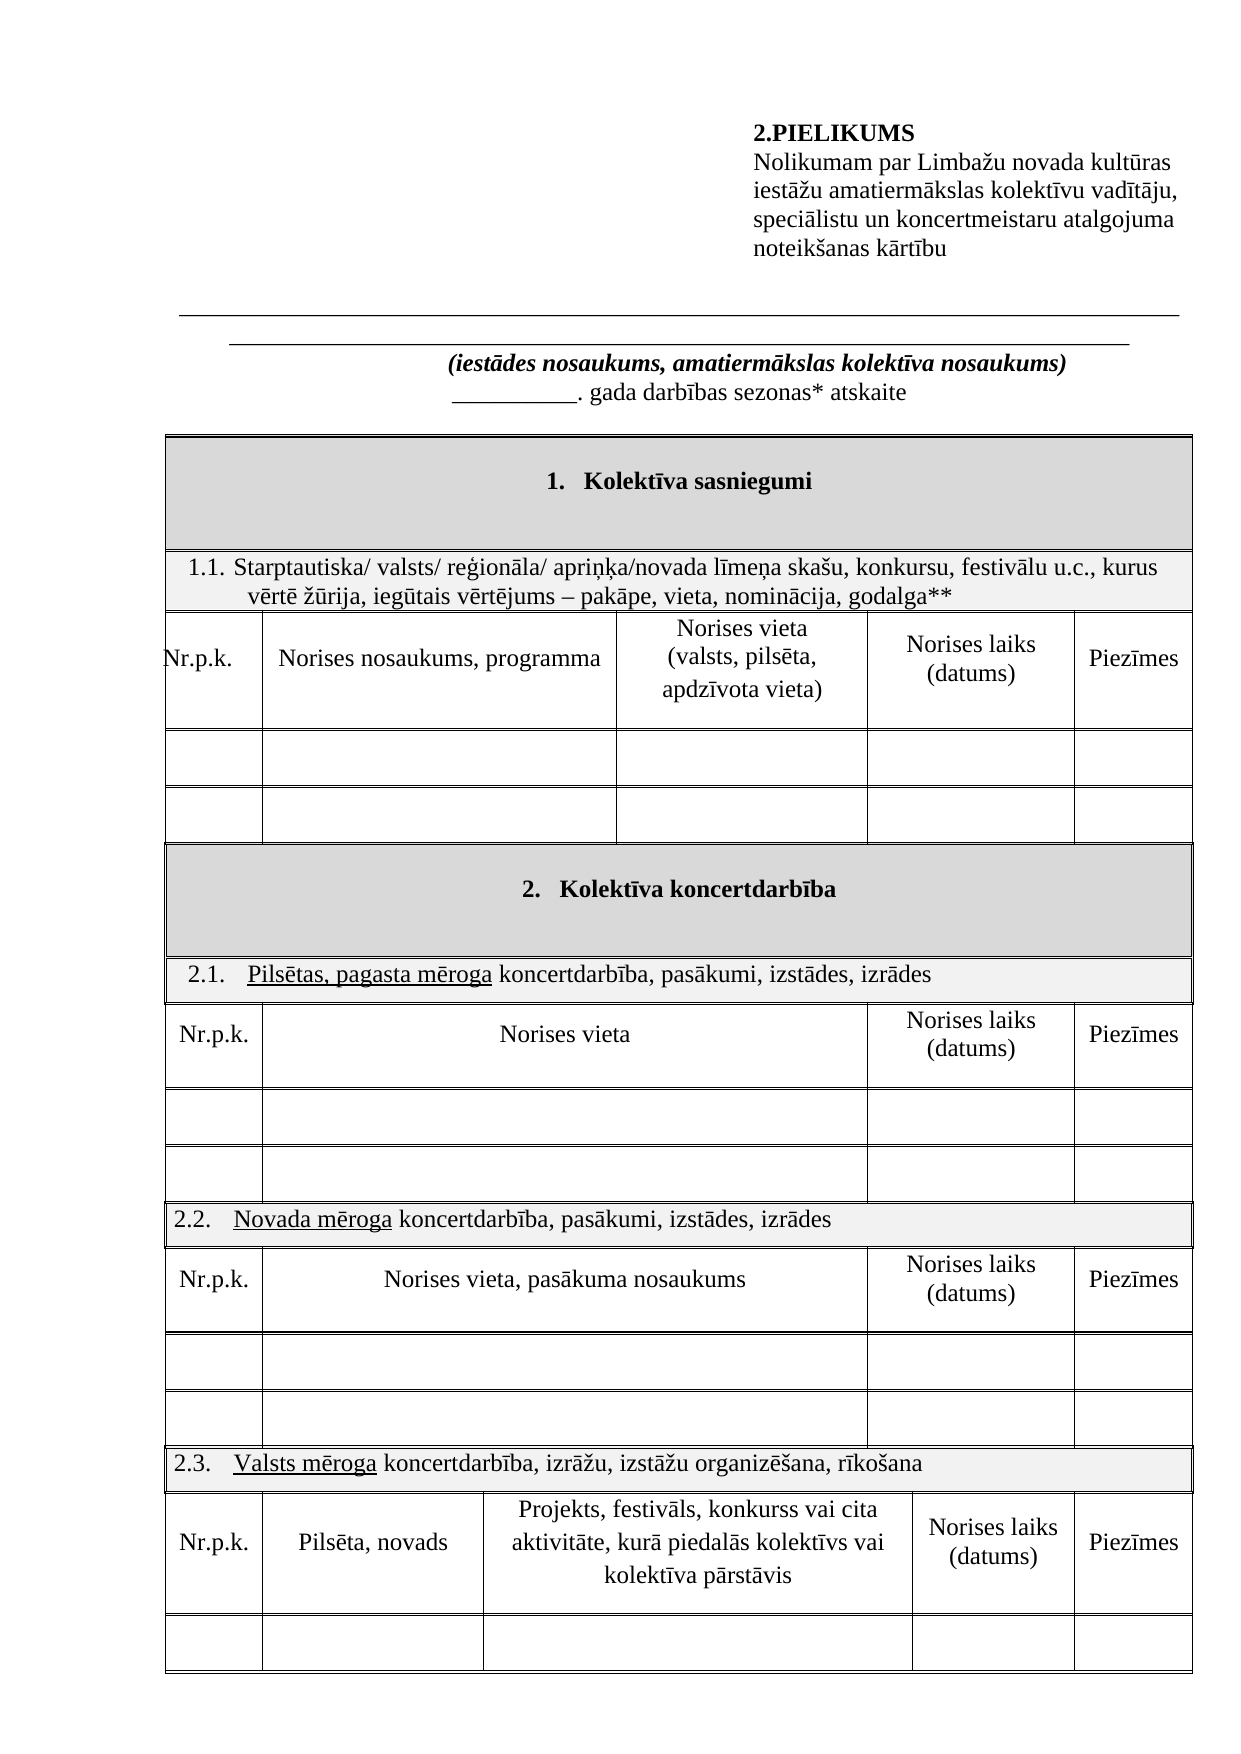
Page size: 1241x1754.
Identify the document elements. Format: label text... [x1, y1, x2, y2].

text __________. gada darbības sezonas* atskaite [177, 377, 1181, 406]
table_cell Starptautiska/ valsts/ reģionāla/ apriņķa/novada līmeņa skašu, konkursu, festivālu u.c., kurus vērtē žūrija, iegūtais vērtējums – pakāpe, vieta, nominācija, godalga** [166, 552, 1192, 609]
table_cell [1075, 1392, 1192, 1445]
table_cell [1075, 788, 1192, 842]
table_cell Kolektīva koncertdarbība [167, 845, 1191, 956]
table_cell Novada mēroga koncertdarbība, pasākumi, izstādes, izrādes [167, 1204, 1191, 1246]
table_cell [484, 1616, 912, 1670]
table_cell [1075, 1616, 1192, 1670]
table_cell Norises nosaukums, programma [263, 613, 616, 728]
table_cell [166, 1090, 262, 1144]
table_cell Nr.p.k. [166, 1494, 262, 1613]
table_cell [868, 731, 1074, 785]
table_cell Piezīmes [1075, 613, 1192, 728]
table_cell Nr.p.k. [166, 1005, 262, 1087]
table_cell [1075, 1147, 1192, 1201]
table_cell Norises vieta (valsts, pilsēta, apdzīvota vieta) [617, 613, 867, 728]
table_cell [166, 788, 262, 842]
table_cell Pilsēta, novads [263, 1494, 483, 1613]
table_cell Piezīmes [1075, 1494, 1192, 1613]
table_cell [166, 1392, 262, 1445]
table_cell [166, 1335, 262, 1388]
table_cell [263, 1090, 867, 1144]
table_cell Valsts mēroga koncertdarbība, izrāžu, izstāžu organizēšana, rīkošana [167, 1449, 1191, 1491]
table_cell [166, 1147, 262, 1201]
table_cell [263, 788, 616, 842]
table_cell Piezīmes [1075, 1249, 1192, 1331]
text ________________________________________________________________________________________________________________________________________________________ [177, 291, 1181, 348]
table_cell [263, 1616, 483, 1670]
table_cell Projekts, festivāls, konkurss vai cita aktivitāte, kurā piedalās kolektīvs vai kolektīva pārstāvis [484, 1494, 912, 1613]
table_cell Norises laiks (datums) [913, 1494, 1074, 1613]
table_cell [913, 1616, 1074, 1670]
text 2.PIELIKUMS [753, 118, 1181, 147]
table_cell Norises vieta [263, 1005, 867, 1087]
table_cell Norises laiks (datums) [868, 613, 1074, 728]
table_cell [263, 731, 616, 785]
text iestāžu amatiermākslas kolektīvu vadītāju, speciālistu un koncertmeistaru atalgojuma noteikšanas kārtību [753, 176, 1196, 262]
table_cell [263, 1335, 867, 1388]
table_cell [868, 788, 1074, 842]
table_cell Nr.p.k. [166, 613, 262, 728]
table_cell Norises vieta, pasākuma nosaukums [263, 1249, 867, 1331]
table_cell [617, 731, 867, 785]
table_cell [868, 1335, 1074, 1388]
table_cell Pilsētas, pagasta mēroga koncertdarbība, pasākumi, izstādes, izrādes [167, 959, 1191, 1002]
table_cell Norises laiks (datums) [868, 1005, 1074, 1087]
table_cell [263, 1392, 867, 1445]
table_cell [617, 788, 867, 842]
table_cell [868, 1392, 1074, 1445]
table_cell [1075, 1335, 1192, 1388]
text (iestādes nosaukums, amatiermākslas kolektīva nosaukums) [177, 348, 1181, 377]
table_cell [263, 1147, 867, 1201]
table_header Kolektīva sasniegumi [166, 438, 1192, 549]
table_cell [1075, 1090, 1192, 1144]
table_cell [1075, 731, 1192, 785]
table_cell Piezīmes [1075, 1005, 1192, 1087]
table_cell [868, 1147, 1074, 1201]
table_cell Nr.p.k. [166, 1249, 262, 1331]
table_cell [166, 731, 262, 785]
table_cell [868, 1090, 1074, 1144]
table_cell Norises laiks (datums) [868, 1249, 1074, 1331]
text Nolikumam par Limbažu novada kultūras [753, 147, 1196, 176]
table_cell [166, 1616, 262, 1670]
